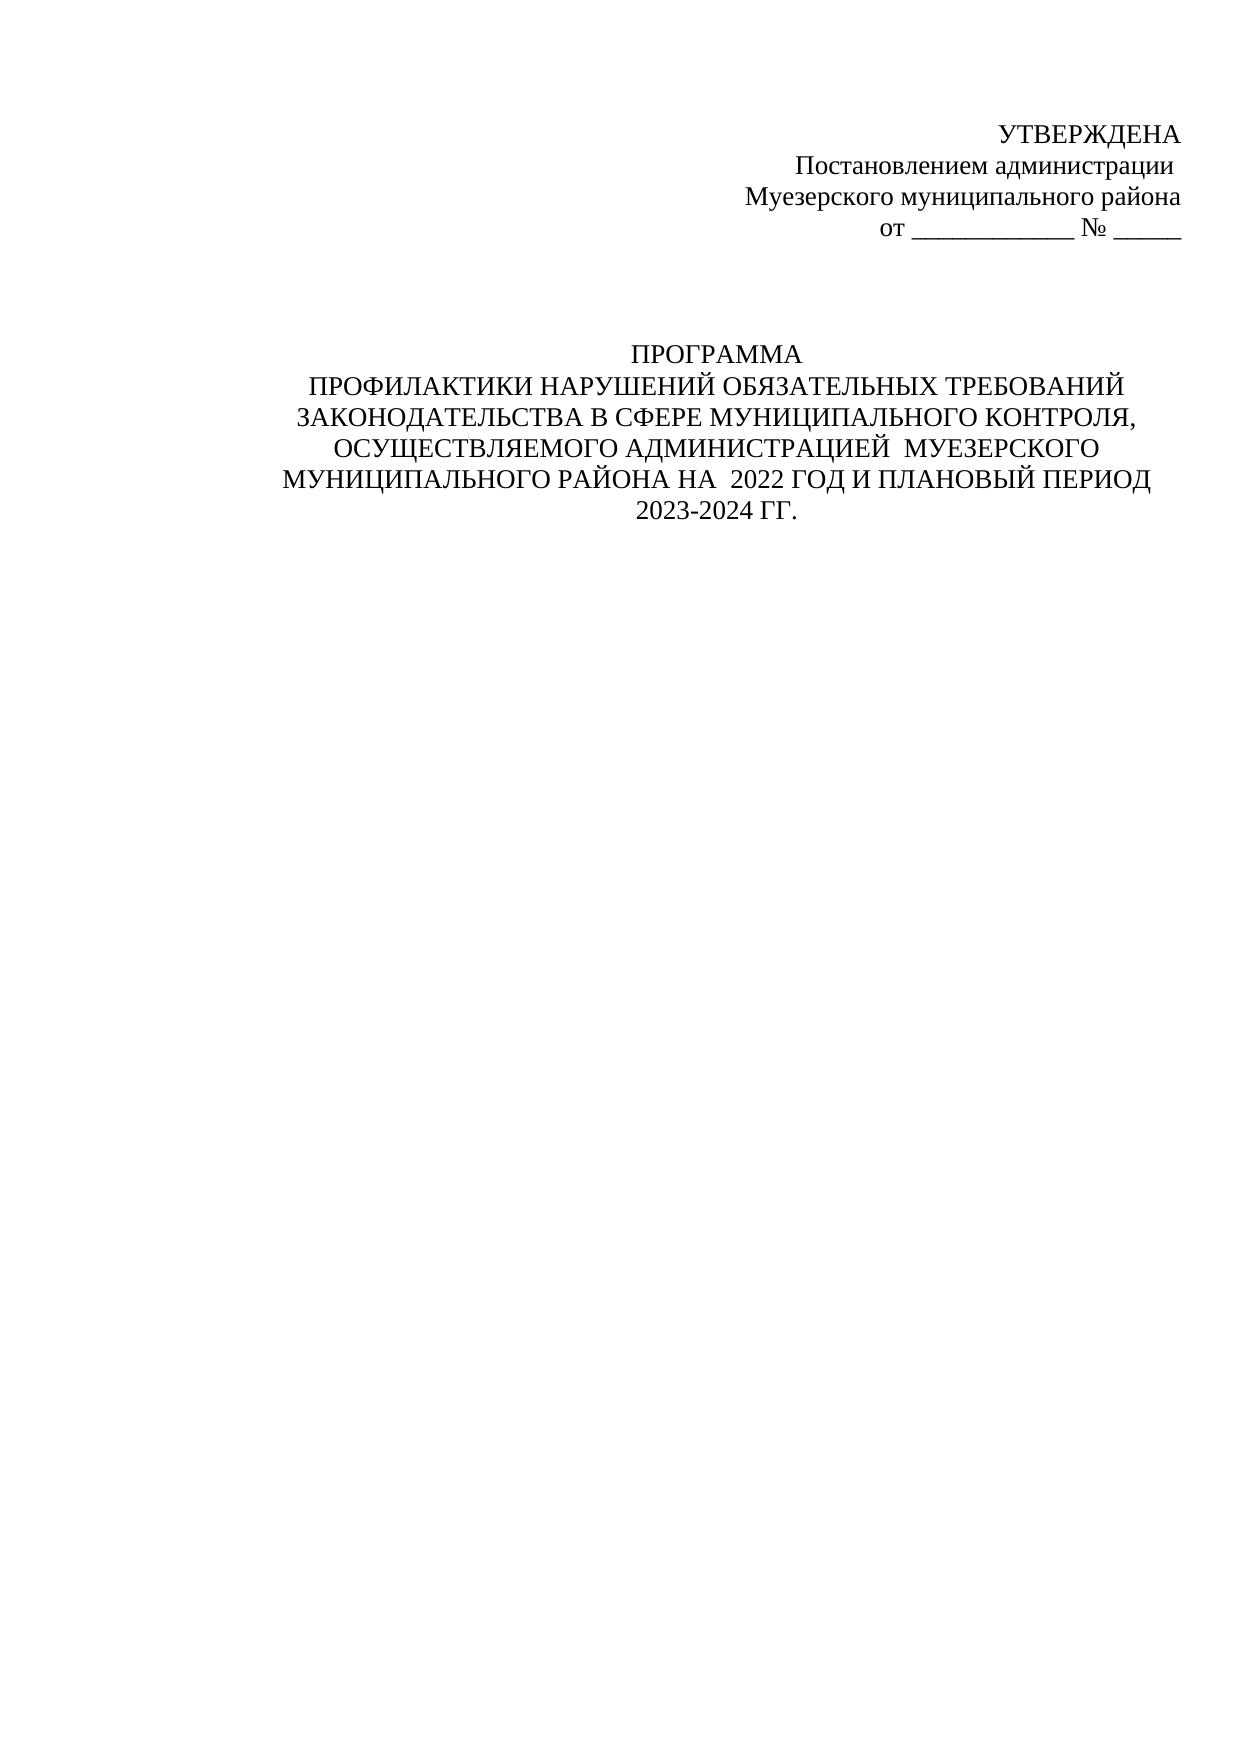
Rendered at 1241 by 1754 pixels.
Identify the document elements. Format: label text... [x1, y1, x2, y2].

list ПРОГРАММА [252, 339, 1181, 370]
text Постановлением администрации [352, 149, 1181, 180]
text УТВЕРЖДЕНА [327, 118, 1181, 149]
list ПРОФИЛАКТИКИ НАРУШЕНИЙ ОБЯЗАТЕЛЬНЫХ ТРЕБОВАНИЙ ЗАКОНОДАТЕЛЬСТВА В СФЕРЕ МУНИЦИПАЛЬНОГО КОНТРОЛЯ, ОСУЩЕСТВЛЯЕМОГО АДМИНИСТРАЦИЕЙ МУЕЗЕРСКОГО МУНИЦИПАЛЬНОГО РАЙОНА НА 2022 ГОД И ПЛАНОВЫЙ ПЕРИОД 2023-2024 ГГ. [252, 370, 1181, 526]
text от ____________ № _____ [177, 212, 1181, 243]
text Муезерского муниципального района [352, 180, 1181, 212]
